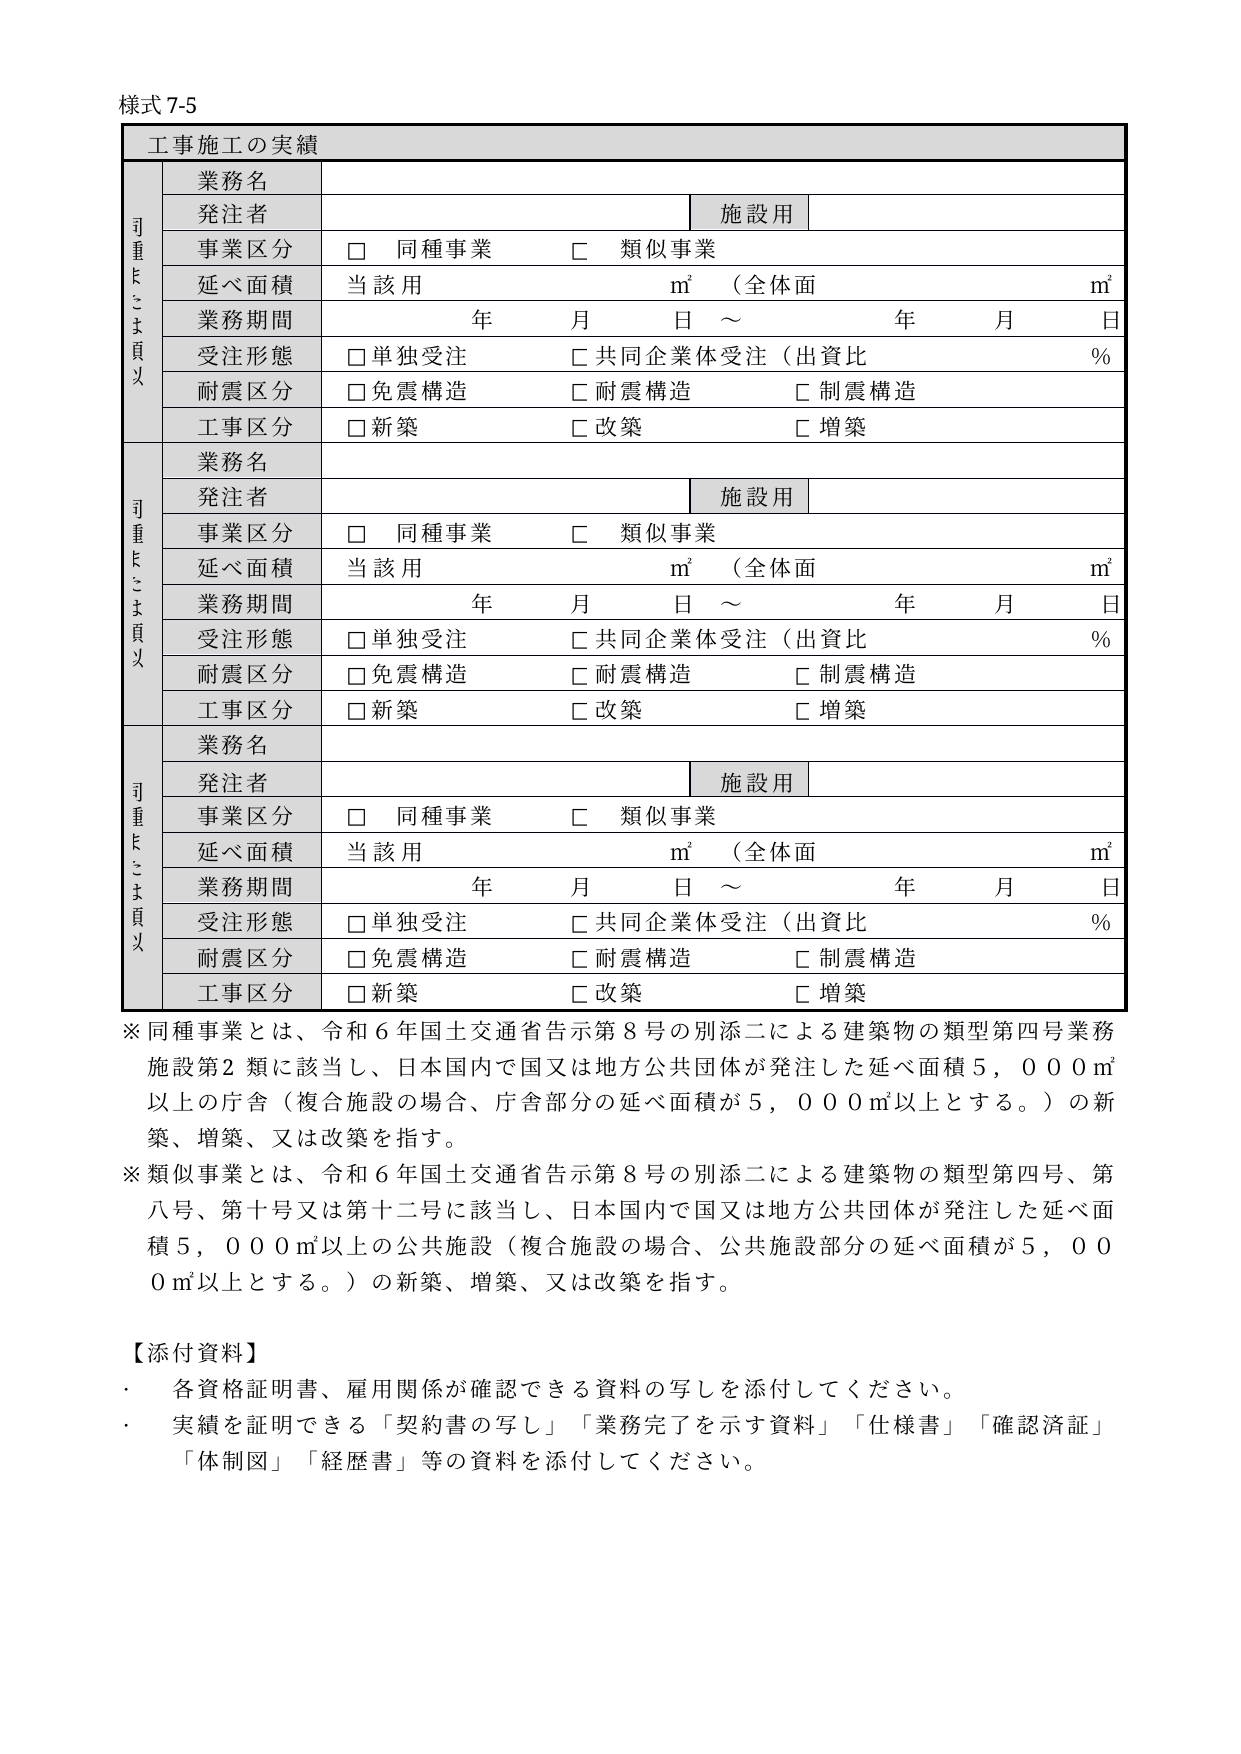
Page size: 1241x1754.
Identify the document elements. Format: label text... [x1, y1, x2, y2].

table_cell 受注形態 [163, 337, 321, 371]
table_cell [746, 585, 888, 619]
table_cell [322, 443, 1124, 477]
table_cell 業務名 [163, 726, 321, 761]
table_cell ㎡ [659, 549, 704, 584]
table_cell □ [542, 656, 586, 690]
table_cell 改築 [586, 691, 764, 725]
table_cell [746, 868, 888, 902]
table_cell 類似事業 [586, 231, 1124, 265]
table_cell 月 [988, 868, 1024, 902]
table_cell 制震構造 [809, 939, 1124, 973]
table_cell [497, 585, 562, 619]
table_cell ％） [1045, 620, 1124, 654]
table_cell [598, 585, 663, 619]
table_cell 同種事業 [365, 514, 542, 548]
table_cell 新築 [365, 691, 542, 725]
table_cell [1024, 868, 1088, 902]
table_cell □ [764, 939, 808, 973]
table_cell □ [542, 691, 586, 725]
table_cell 工事区分 [163, 691, 321, 725]
table_cell [924, 868, 988, 902]
table_cell 日 [1089, 301, 1124, 336]
table_cell ㎡） [1045, 549, 1124, 584]
table_cell （全体面積 [705, 549, 837, 584]
table_cell [322, 195, 689, 229]
table_cell 制震構造 [809, 372, 1124, 407]
table_cell 年 [462, 301, 497, 336]
table_cell 業務名 [163, 443, 321, 477]
table_cell 増築 [809, 408, 1124, 442]
table_cell 単独受注 [365, 620, 542, 654]
table_cell □ [322, 691, 365, 725]
list 各資格証明書、雇用関係が確認できる資料の写しを添付してください。 [122, 1370, 1118, 1406]
table_cell 耐震構造 [586, 939, 764, 973]
table_cell □ [322, 904, 365, 938]
table_cell 新築 [365, 974, 542, 1009]
table_cell 年 [888, 301, 923, 336]
table_cell 施設用途 [691, 762, 808, 796]
table_cell 日 [1089, 868, 1124, 902]
table_cell 延べ面積 [163, 266, 321, 300]
table_cell [1024, 585, 1088, 619]
table_cell 同種または類似 [124, 443, 162, 725]
table_cell □ [542, 620, 586, 654]
table_cell [322, 726, 1124, 761]
table_cell 事業区分 [163, 797, 321, 832]
table_cell （全体面積 [705, 266, 837, 300]
table_cell 延べ面積 [163, 549, 321, 584]
table_cell 耐震区分 [163, 939, 321, 973]
table_cell 受注形態 [163, 904, 321, 938]
table_cell 耐震区分 [163, 656, 321, 690]
table_cell ㎡） [1045, 266, 1124, 300]
table_cell □ [322, 656, 365, 690]
table_cell [438, 266, 659, 300]
table_cell 業務期間 [163, 301, 321, 336]
table_cell 免震構造 [365, 939, 542, 973]
table_cell □ [764, 656, 808, 690]
table_cell □ [542, 797, 586, 832]
table_cell 単独受注 [365, 337, 542, 371]
table_cell □ [764, 691, 808, 725]
table_cell 月 [562, 301, 597, 336]
table_cell 日 [663, 301, 704, 336]
table_cell [809, 762, 1124, 796]
table_cell □ [322, 797, 365, 832]
table_cell 延べ面積 [163, 833, 321, 867]
table_cell 業務名 [163, 162, 321, 194]
table_cell [322, 762, 689, 796]
table_cell [882, 337, 1045, 371]
table_cell □ [322, 372, 365, 407]
text 【添付資料】 [122, 1334, 1118, 1370]
table_cell 免震構造 [365, 656, 542, 690]
table_cell □ [322, 408, 365, 442]
table_cell [322, 479, 689, 513]
table_cell [598, 868, 663, 902]
table_cell 業務期間 [163, 868, 321, 902]
table_cell 単独受注 [365, 904, 542, 938]
table_cell □ [542, 372, 586, 407]
table_cell 同種事業 [365, 797, 542, 832]
table_cell [598, 301, 663, 336]
table_cell [322, 162, 1124, 194]
table_cell ％） [1045, 337, 1124, 371]
table_cell [882, 904, 1045, 938]
table_cell 日 [663, 585, 704, 619]
table_cell □ [542, 939, 586, 973]
table_cell [497, 868, 562, 902]
table_cell 改築 [586, 408, 764, 442]
table_cell 施設用途 [691, 479, 808, 513]
table_cell [497, 301, 562, 336]
table_cell 月 [562, 868, 597, 902]
table_cell [924, 585, 988, 619]
table_cell 増築 [809, 974, 1124, 1009]
table_cell ㎡ [659, 833, 704, 867]
table_cell 発注者 [163, 762, 321, 796]
table_cell □ [322, 939, 365, 973]
table_cell □ [542, 231, 586, 265]
table_cell 同種または類似 [124, 726, 162, 1009]
table_cell 同種事業 [365, 231, 542, 265]
table_cell 増築 [809, 691, 1124, 725]
table_cell 受注形態 [163, 620, 321, 654]
text ※類似事業とは、令和６年国土交通省告示第８号の別添二による建築物の類型第四号、第八号、第十号又は第十二号に該当し、日本国内で国又は地方公共団体が発注した延べ面積５,０００㎡以上の公共施設（複合施設の場合、公共施設部分の延べ面積が５,０００㎡以上とする。）の新築、増築、又は改築を指す。 [122, 1155, 1118, 1298]
table_cell 月 [988, 301, 1024, 336]
table_cell □ [322, 620, 365, 654]
table_cell 共同企業体受注（出資比率 [586, 620, 882, 654]
table_cell 当該用途 [322, 549, 438, 584]
table_cell [322, 585, 462, 619]
text ※同種事業とは、令和６年国土交通省告示第８号の別添二による建築物の類型第四号業務施設第2類に該当し、日本国内で国又は地方公共団体が発注した延べ面積５,０００㎡以上の庁舎（複合施設の場合、庁舎部分の延べ面積が５,０００㎡以上とする。）の新築、増築、又は改築を指す。 [122, 1012, 1118, 1155]
table_cell [924, 301, 988, 336]
table_cell 日 [1089, 585, 1124, 619]
table_cell 年 [888, 868, 923, 902]
table_cell 年 [462, 868, 497, 902]
table_cell 免震構造 [365, 372, 542, 407]
table_cell □ [764, 372, 808, 407]
table_cell □ [542, 974, 586, 1009]
table_cell ～ [705, 585, 746, 619]
table_cell [746, 301, 888, 336]
table_cell □ [542, 514, 586, 548]
table_cell 業務期間 [163, 585, 321, 619]
table_cell [837, 266, 1045, 300]
table_cell 制震構造 [809, 656, 1124, 690]
table_cell 類似事業 [586, 797, 1124, 832]
table_cell [837, 833, 1045, 867]
table_cell 工事区分 [163, 974, 321, 1009]
table_cell □ [542, 408, 586, 442]
table_cell （全体面積 [705, 833, 837, 867]
table_cell [322, 301, 462, 336]
table_cell [809, 195, 1124, 229]
table_cell 同種または類似 [124, 162, 162, 442]
table_cell □ [322, 231, 365, 265]
table_cell [1024, 301, 1088, 336]
table_cell 共同企業体受注（出資比率 [586, 337, 882, 371]
table_cell 月 [562, 585, 597, 619]
table_cell 耐震構造 [586, 372, 764, 407]
table_cell 事業区分 [163, 231, 321, 265]
table_cell □ [322, 514, 365, 548]
table_cell 日 [663, 868, 704, 902]
table_cell [438, 833, 659, 867]
table_cell 耐震構造 [586, 656, 764, 690]
table_cell 施設用途 [691, 195, 808, 229]
table_cell □ [322, 974, 365, 1009]
table_cell □ [764, 974, 808, 1009]
table_cell 工事区分 [163, 408, 321, 442]
table_cell ～ [705, 868, 746, 902]
table_header 工事施工の実績 [124, 126, 1124, 159]
table_cell [438, 549, 659, 584]
table_cell 月 [988, 585, 1024, 619]
table_cell ～ [705, 301, 746, 336]
table_cell 事業区分 [163, 514, 321, 548]
table_cell 新築 [365, 408, 542, 442]
table_cell 当該用途 [322, 833, 438, 867]
table_cell ％） [1045, 904, 1124, 938]
table_cell 類似事業 [586, 514, 1124, 548]
table_cell □ [542, 904, 586, 938]
table_cell 共同企業体受注（出資比率 [586, 904, 882, 938]
table_cell 発注者 [163, 195, 321, 229]
table_cell [882, 620, 1045, 654]
table_cell [837, 549, 1045, 584]
table_cell 当該用途 [322, 266, 438, 300]
list 実績を証明できる「契約書の写し」「業務完了を示す資料」「仕様書」「確認済証」「体制図」「経歴書」等の資料を添付してください。 [122, 1406, 1118, 1478]
table_cell 発注者 [163, 479, 321, 513]
table_cell □ [542, 337, 586, 371]
table_cell 改築 [586, 974, 764, 1009]
table_cell □ [764, 408, 808, 442]
table_cell 年 [462, 585, 497, 619]
table_cell ㎡） [1045, 833, 1124, 867]
table_cell ㎡ [659, 266, 704, 300]
table_cell 年 [888, 585, 923, 619]
table_cell □ [322, 337, 365, 371]
table_cell [322, 868, 462, 902]
table_cell 耐震区分 [163, 372, 321, 407]
table_cell [809, 479, 1124, 513]
